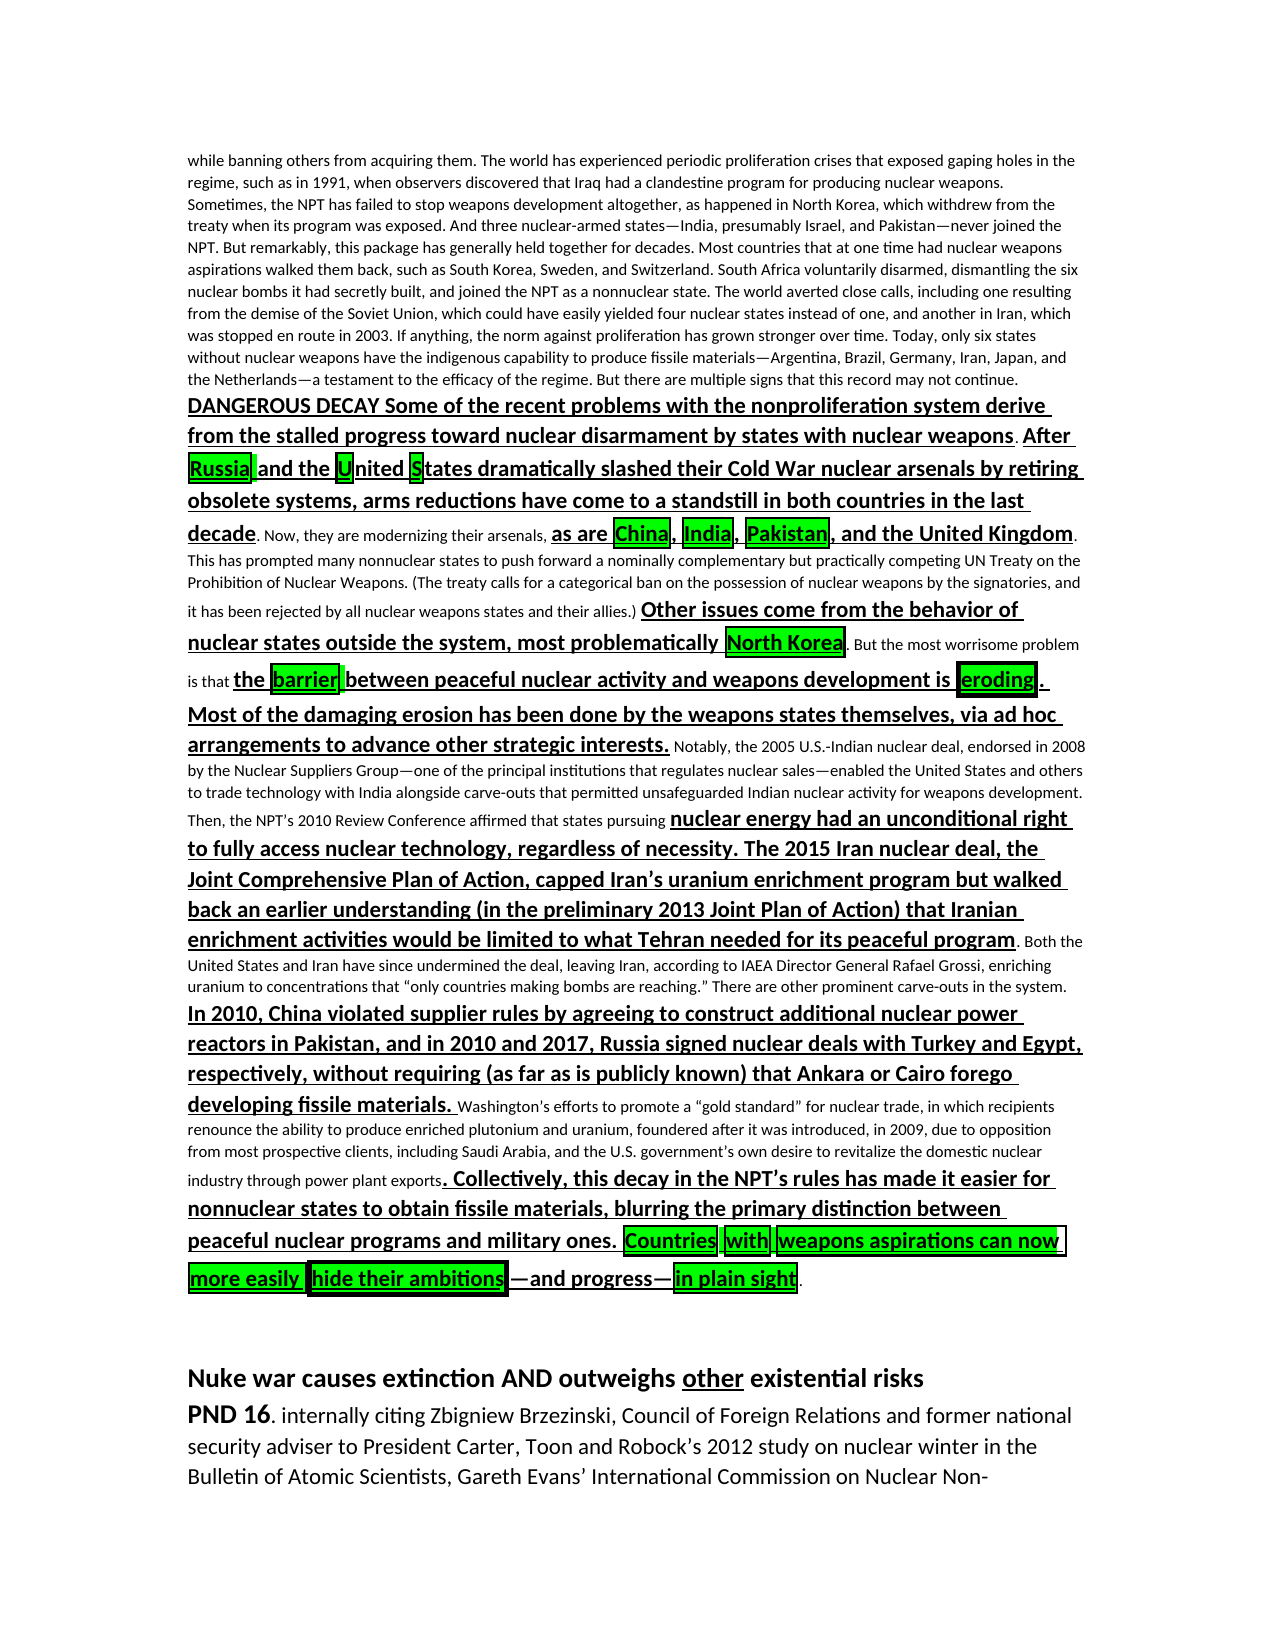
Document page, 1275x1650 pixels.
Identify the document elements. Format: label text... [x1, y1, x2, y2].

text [187, 150, 1087, 1297]
subtitle Nuke war causes extinction AND outweighs other existential risks [187, 1361, 1087, 1394]
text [187, 1397, 1087, 1490]
